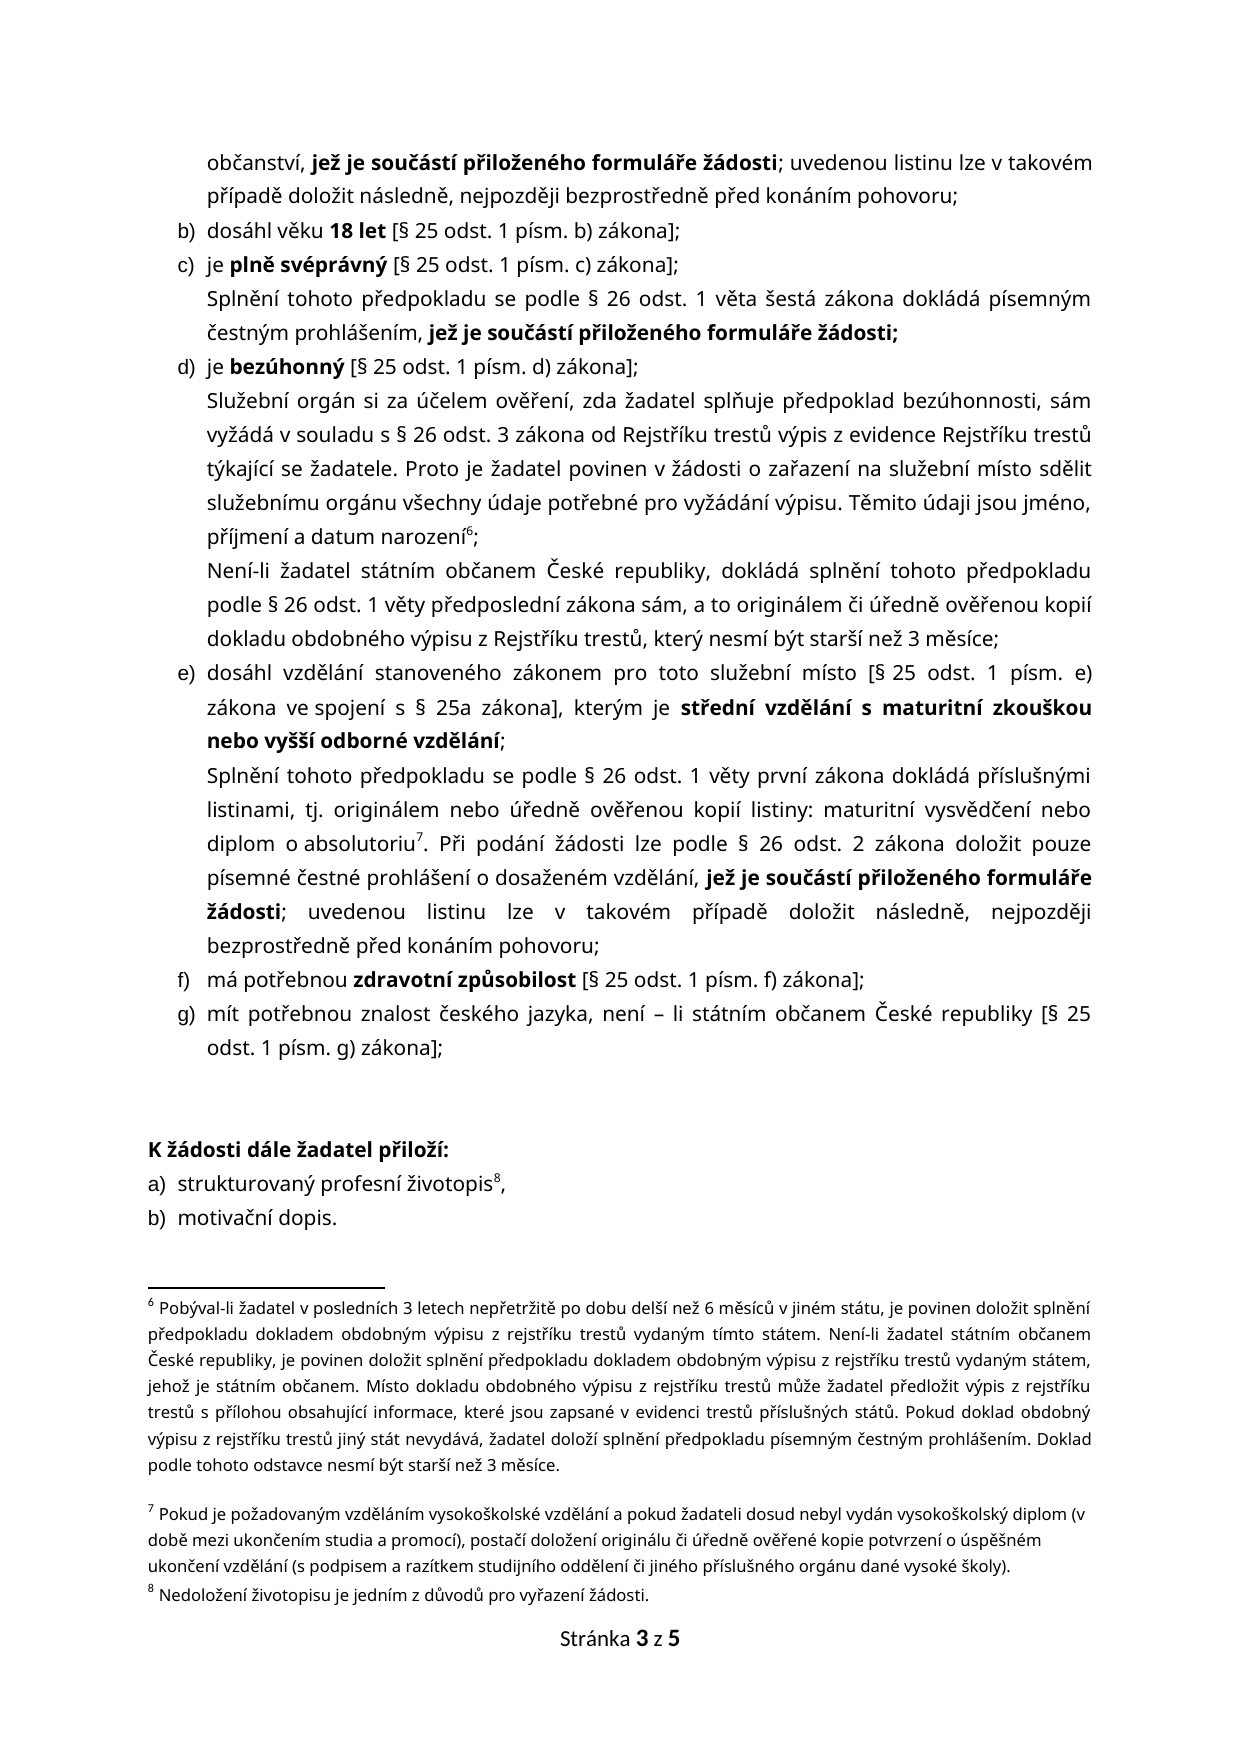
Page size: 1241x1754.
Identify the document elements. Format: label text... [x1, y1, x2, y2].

text Splnění tohoto předpokladu se podle § 26 odst. 1 věty první zákona dokládá příslušnými listinami, tj. originálem nebo úředně ověřenou kopií listiny: maturitní vysvědčení nebo diplom o absolutoriu. Při podání žádosti lze podle § 26 odst. 2 zákona doložit pouze písemné čestné prohlášení o dosaženém vzdělání, jež je součástí přiloženého formuláře žádosti; uvedenou listinu lze v takovém případě doložit následně, nejpozději bezprostředně před konáním pohovoru; [207, 761, 1093, 959]
list je bezúhonný [§ 25 odst. 1 písm. d) zákona]; [177, 352, 1093, 380]
text Služební orgán si za účelem ověření, zda žadatel splňuje předpoklad bezúhonnosti, sám vyžádá v souladu s § 26 odst. 3 zákona od Rejstříku trestů výpis z evidence Rejstříku trestů týkající se žadatele. Proto je žadatel povinen v žádosti o zařazení na služební místo sdělit služebnímu orgánu všechny údaje potřebné pro vyžádání výpisu. Těmito údaji jsou jméno, příjmení a datum narození; [207, 386, 1093, 551]
list dosáhl věku 18 let [§ 25 odst. 1 písm. b) zákona]; [177, 216, 1093, 244]
list mít potřebnou znalost českého jazyka, není – li státním občanem České republiky [§ 25 odst. 1 písm. g) zákona]; [177, 999, 1093, 1062]
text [207, 148, 1093, 210]
text Není-li žadatel státním občanem České republiky, dokládá splnění tohoto předpokladu podle § 26 odst. 1 věty předposlední zákona sám, a to originálem či úředně ověřenou kopií dokladu obdobného výpisu z Rejstříku trestů, který nesmí být starší než 3 měsíce; [207, 556, 1093, 653]
list motivační dopis. [148, 1203, 1093, 1232]
list je plně svéprávný [§ 25 odst. 1 písm. c) zákona]; [177, 250, 1093, 278]
text Splnění tohoto předpokladu se podle § 26 odst. 1 věta šestá zákona dokládá písemným čestným prohlášením, jež je součástí přiloženého formuláře žádosti; [207, 284, 1093, 346]
list dosáhl vzdělání stanoveného zákonem pro toto služební místo [§ 25 odst. 1 písm. e) zákona ve spojení s § 25a zákona], kterým je střední vzdělání s maturitní zkouškou nebo vyšší odborné vzdělání; [177, 658, 1093, 755]
list strukturovaný profesní životopis, [148, 1169, 1093, 1198]
list má potřebnou zdravotní způsobilost [§ 25 odst. 1 písm. f) zákona]; [177, 965, 1093, 993]
text K žádosti dále žadatel přiloží: [148, 1135, 1093, 1164]
